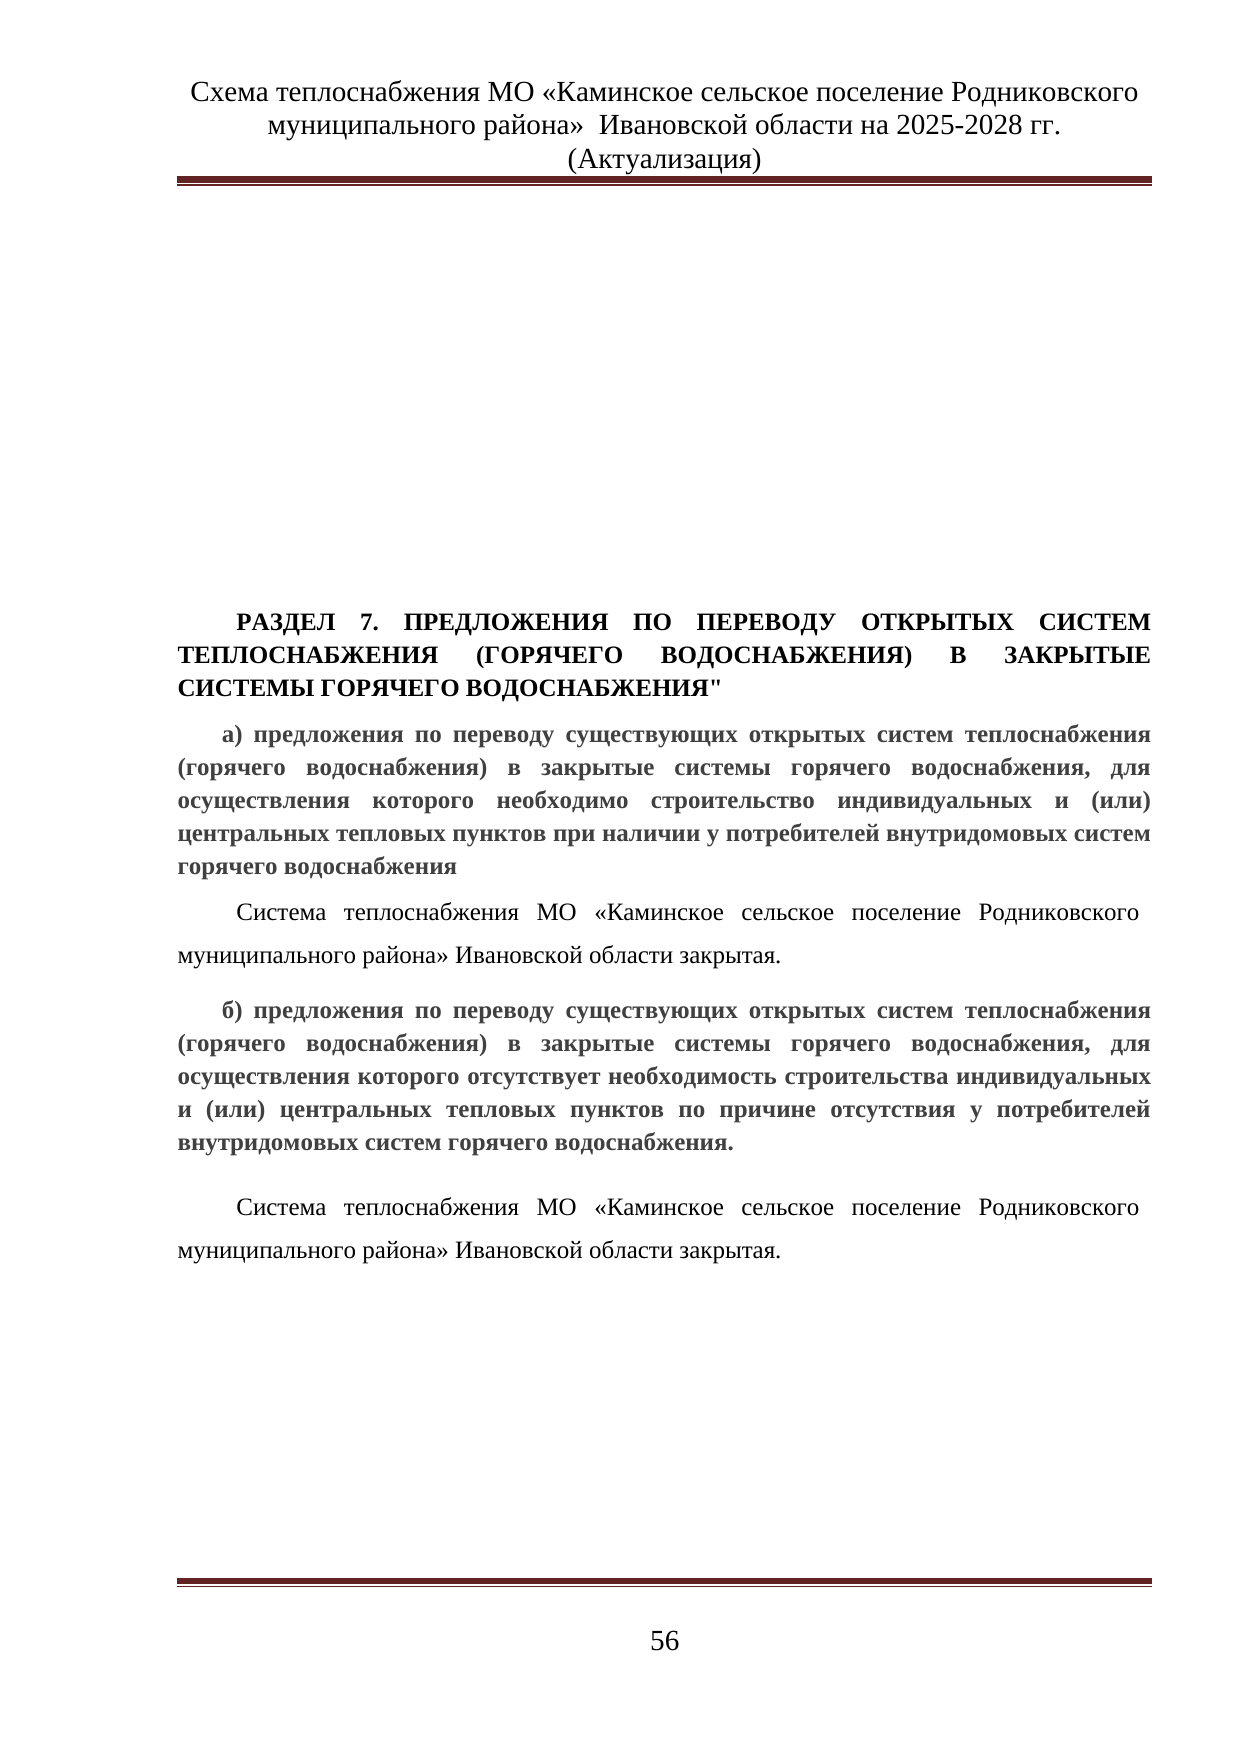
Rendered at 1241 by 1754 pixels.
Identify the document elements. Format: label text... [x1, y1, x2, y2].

subtitle РАЗДЕЛ 7. ПРЕДЛОЖЕНИЯ ПО ПЕРЕВОДУ ОТКРЫТЫХ СИСТЕМ ТЕПЛОСНАБЖЕНИЯ (ГОРЯЧЕГО ВОДОСНАБЖЕНИЯ) В ЗАКРЫТЫЕ СИСТЕМЫ ГОРЯЧЕГО ВОДОСНАБЖЕНИЯ" [177, 669, 1152, 702]
subtitle РАЗДЕЛ 7. ПРЕДЛОЖЕНИЯ ПО ПЕРЕВОДУ ОТКРЫТЫХ СИСТЕМ ТЕПЛОСНАБЖЕНИЯ (ГОРЯЧЕГО ВОДОСНАБЖЕНИЯ) В ЗАКРЫТЫЕ СИСТЕМЫ ГОРЯЧЕГО ВОДОСНАБЖЕНИЯ" [177, 607, 1152, 641]
text Система теплоснабжения МО «Каминское сельское поселение Родниковского муниципального района» Ивановской области закрытая. [177, 897, 1140, 968]
subtitle б) предложения по переводу существующих открытых систем теплоснабжения (горячего водоснабжения) в закрытые системы горячего водоснабжения, для осуществления которого отсутствует необходимость строительства индивидуальных и (или) центральных тепловых пунктов по причине отсутствия у потребителей внутридомовых систем горячего водоснабжения. [177, 995, 1152, 1156]
subtitle а) предложения по переводу существующих открытых систем теплоснабжения (горячего водоснабжения) в закрытые системы горячего водоснабжения, для осуществления которого необходимо строительство индивидуальных и (или) центральных тепловых пунктов при наличии у потребителей внутридомовых систем горячего водоснабжения [177, 719, 1152, 880]
text Система теплоснабжения МО «Каминское сельское поселение Родниковского муниципального района» Ивановской области закрытая. [177, 1192, 1140, 1264]
